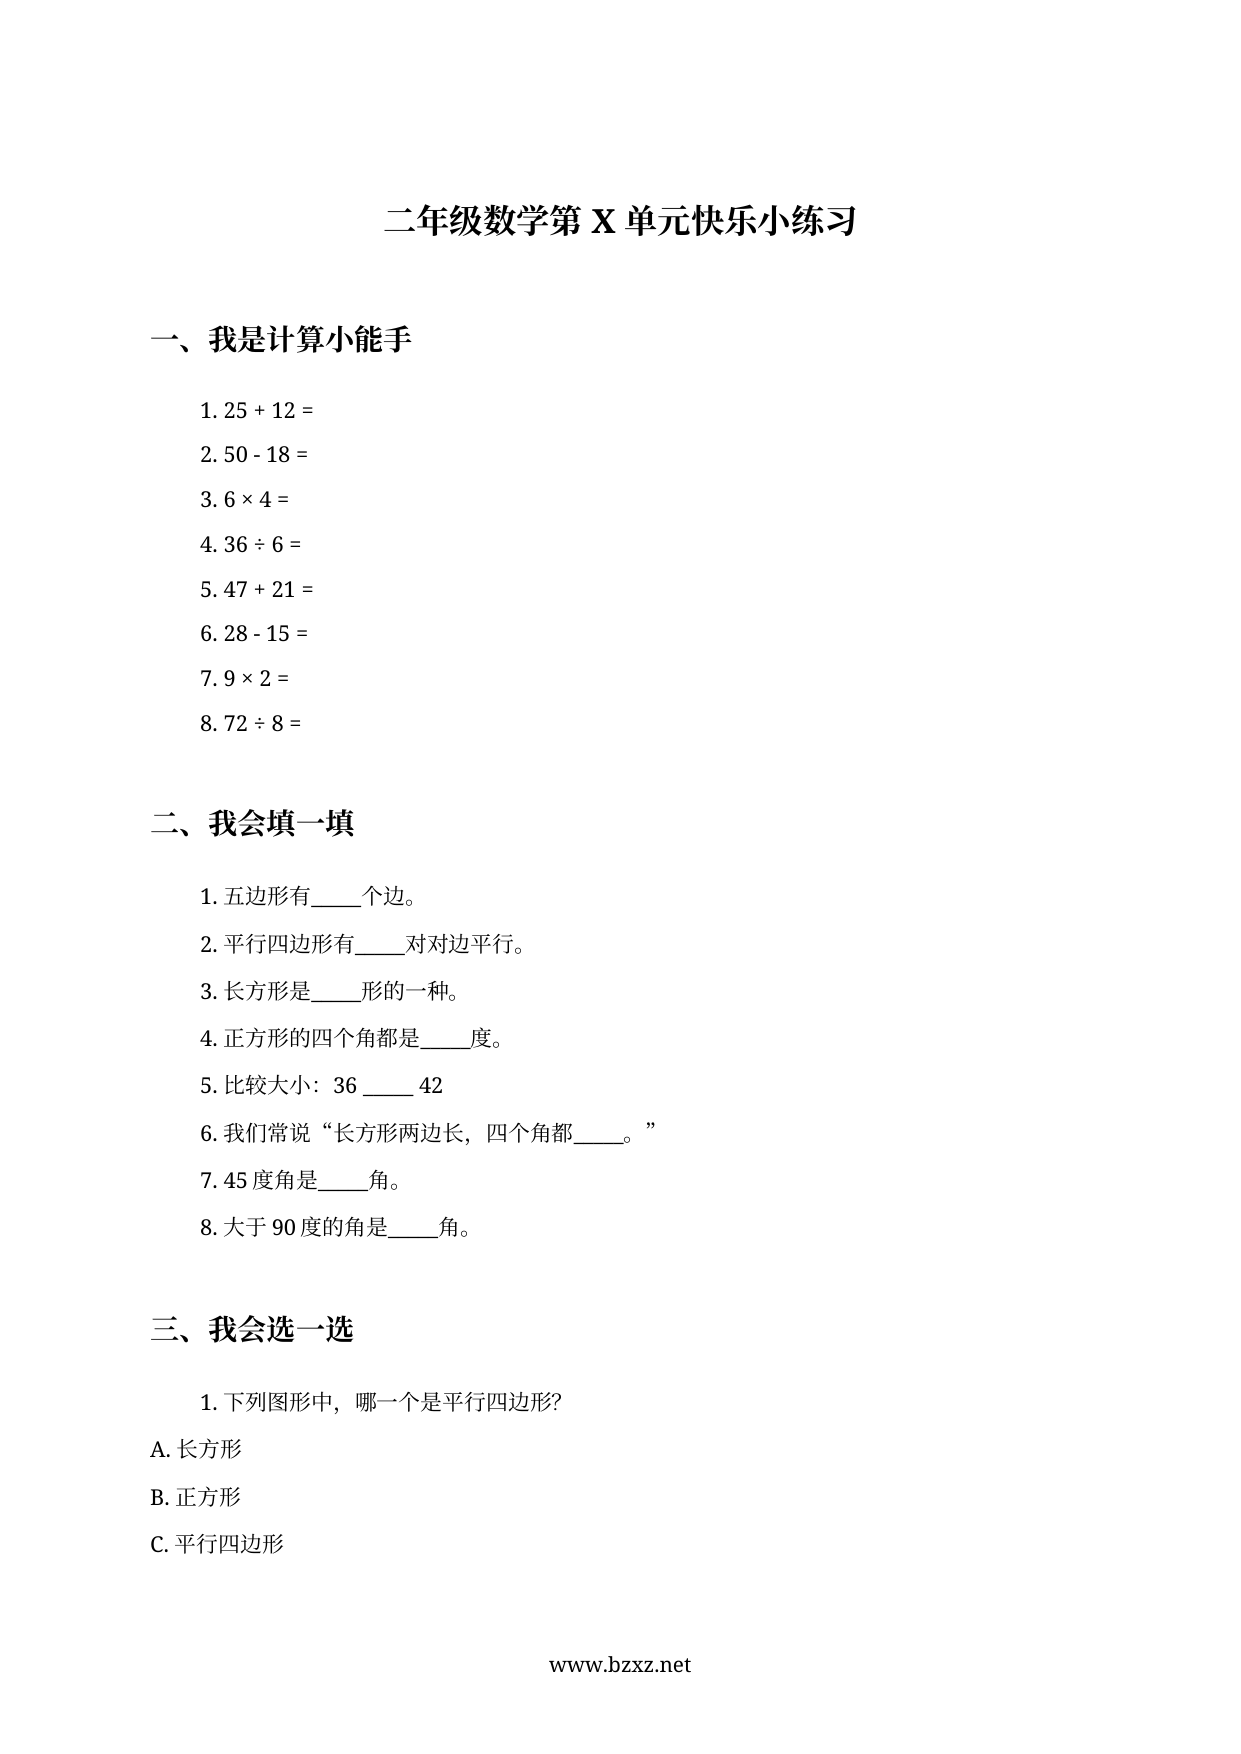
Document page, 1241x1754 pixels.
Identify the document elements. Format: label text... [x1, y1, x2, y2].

text A. 长方形 [150, 1432, 1090, 1464]
subtitle 二、我会填一填 [150, 801, 1090, 843]
text 1. 下列图形中，哪一个是平行四边形？ [150, 1385, 1090, 1417]
text 2. 平行四边形有_____对对边平行。 [150, 927, 1090, 958]
subtitle 三、我会选一选 [150, 1307, 1090, 1349]
text 4. 正方形的四个角都是_____度。 [150, 1021, 1090, 1053]
text 5. 比较大小：36 _____ 42 [150, 1069, 1090, 1100]
text C. 平行四边形 [150, 1527, 1090, 1559]
text 8. 72 ÷ 8 = [150, 708, 1090, 737]
text 1. 25 + 12 = [150, 395, 1090, 424]
text 7. 9 × 2 = [150, 663, 1090, 693]
text B. 正方形 [150, 1480, 1090, 1511]
text 7. 45度角是_____角。 [150, 1163, 1090, 1195]
text 1. 五边形有_____个边。 [150, 879, 1090, 911]
text 6. 我们常说“长方形两边长，四个角都_____。” [150, 1116, 1090, 1148]
text 8. 大于90度的角是_____角。 [150, 1211, 1090, 1242]
subtitle 一、我是计算小能手 [150, 316, 1090, 358]
text 3. 6 × 4 = [150, 484, 1090, 514]
text 4. 36 ÷ 6 = [150, 529, 1090, 559]
text 3. 长方形是_____形的一种。 [150, 974, 1090, 1006]
text 6. 28 - 15 = [150, 618, 1090, 648]
subtitle 二年级数学第 X 单元快乐小练习 [150, 195, 1090, 243]
text 5. 47 + 21 = [150, 573, 1090, 603]
text 2. 50 - 18 = [150, 439, 1090, 469]
